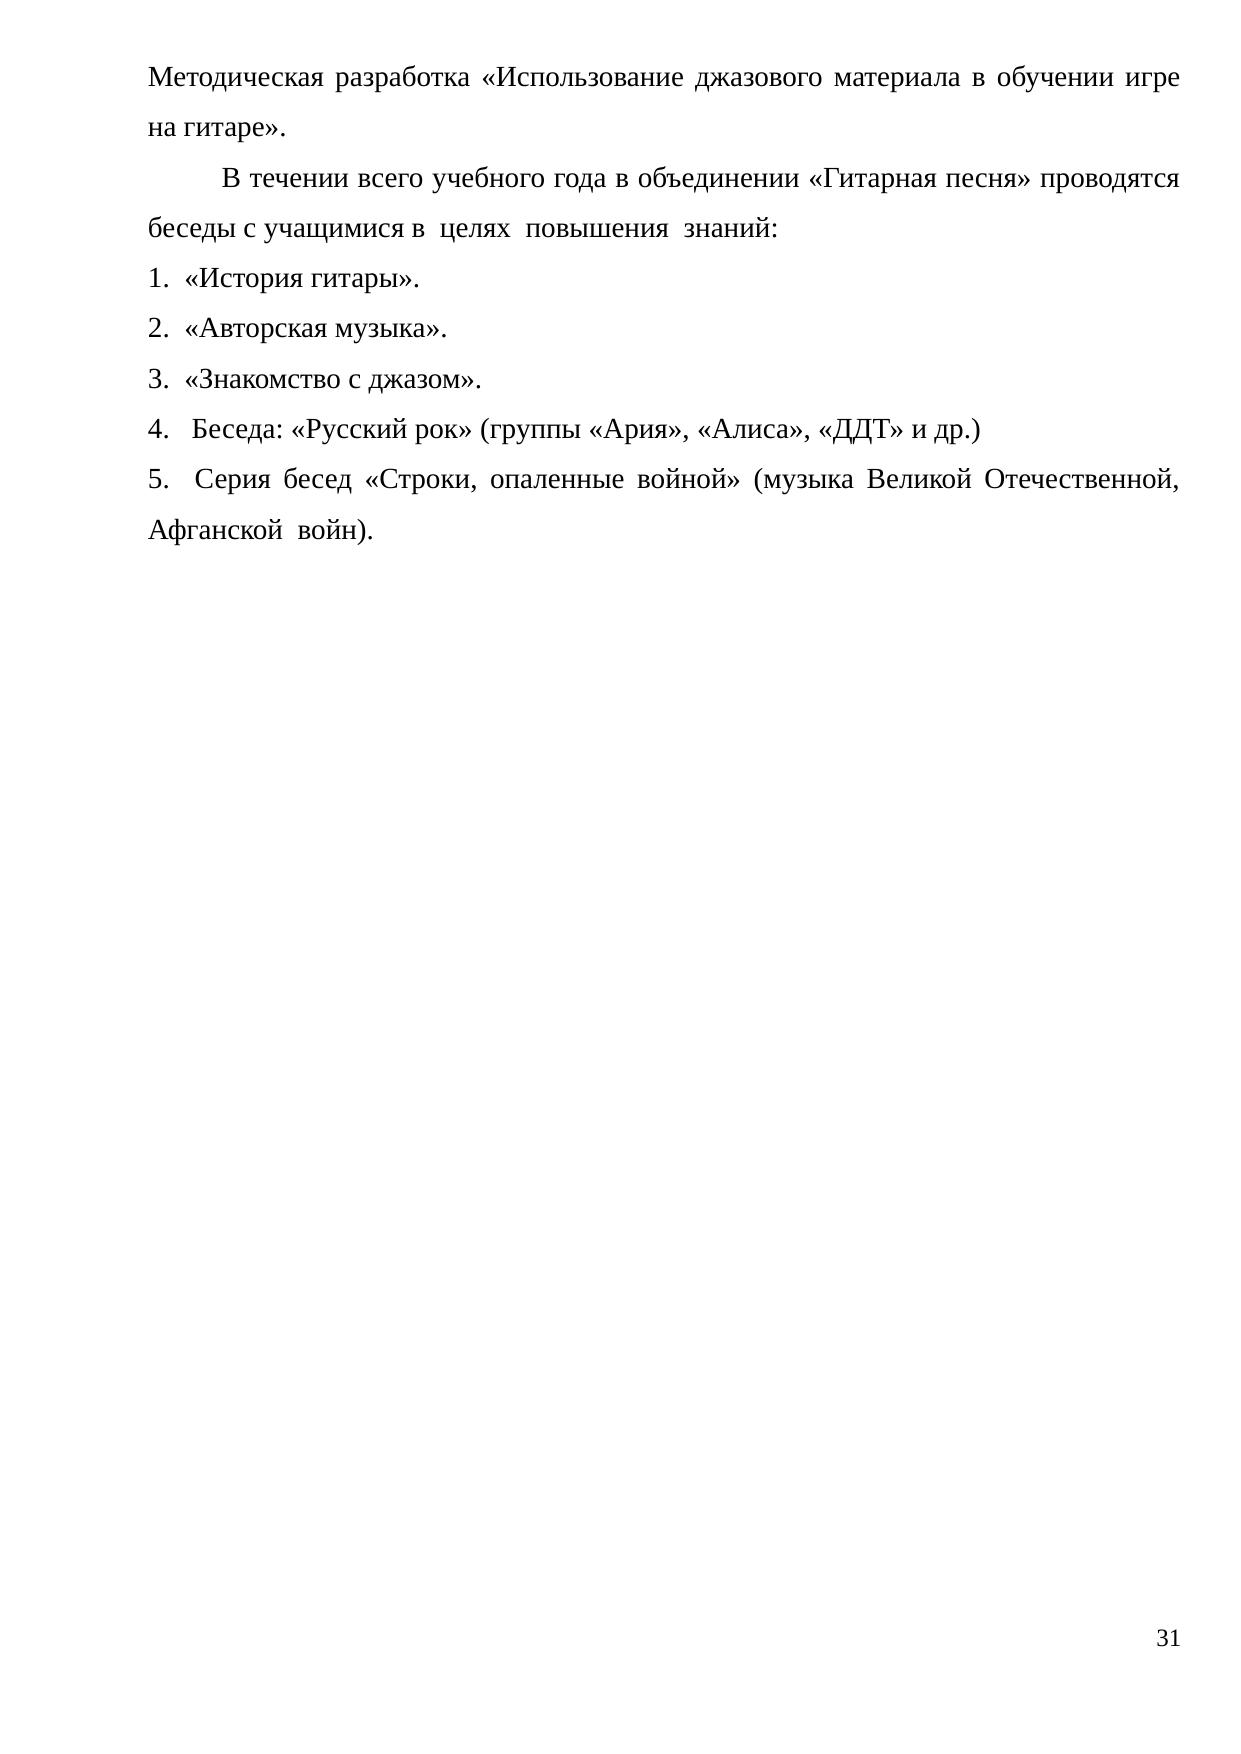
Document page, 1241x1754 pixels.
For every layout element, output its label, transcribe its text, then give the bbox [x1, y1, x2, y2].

text 4. Беседа: «Русский рок» (группы «Ария», «Алиса», «ДДТ» и др.) [148, 411, 1181, 445]
text В течении всего учебного года в объединении «Гитарная песня» проводятся беседы с учащимися в целях повышения знаний: [148, 160, 1181, 243]
text 2. «Авторская музыка». [148, 311, 1181, 344]
text Методическая разработка «Использование джазового материала в обучении игре на гитаре». [148, 59, 1181, 143]
text 3. «Знакомство с джазом». [148, 361, 1181, 394]
text 1. «История гитары». [148, 260, 1181, 294]
text 5. Серия бесед «Строки, опаленные войной» (музыка Великой Отечественной, Афганской войн). [148, 462, 1181, 545]
